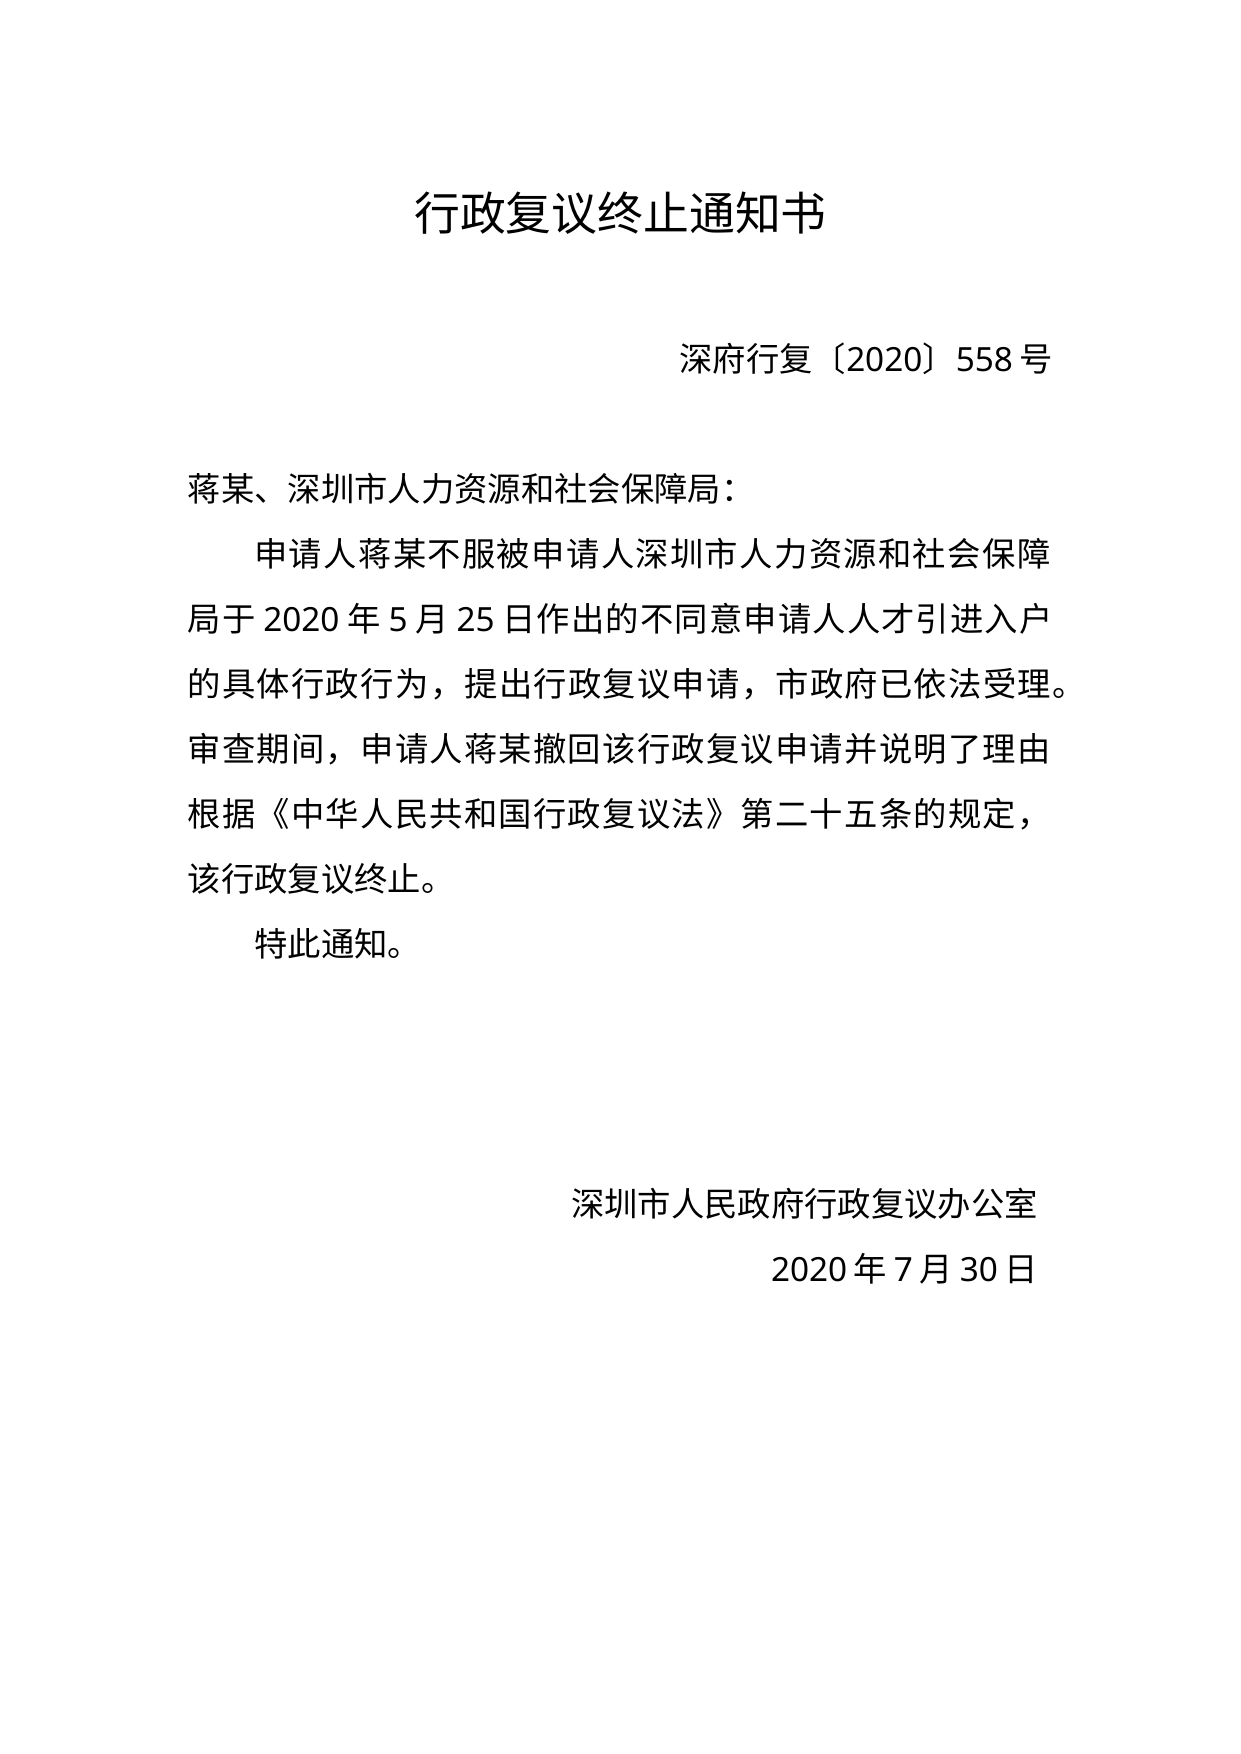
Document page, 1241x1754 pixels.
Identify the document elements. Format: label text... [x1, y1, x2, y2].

text 蒋某、深圳市人力资源和社会保障局： [187, 454, 1053, 519]
text 深圳市人民政府行政复议办公室 [187, 1169, 1053, 1234]
text 深府行复〔2020〕558号 [187, 324, 1053, 389]
text 申请人蒋某不服被申请人深圳市人力资源和社会保障局于2020年5月25日作出的不同意申请人人才引进入户的具体行政行为，提出行政复议申请，市政府已依法受理。审查期间，申请人蒋某撤回该行政复议申请并说明了理由。根据《中华人民共和国行政复议法》第二十五条的规定，该行政复议终止。 [187, 519, 1053, 909]
text 2020年7月30日 [187, 1234, 1053, 1299]
text 行政复议终止通知书 [187, 162, 1053, 259]
text 特此通知。 [187, 909, 1053, 974]
